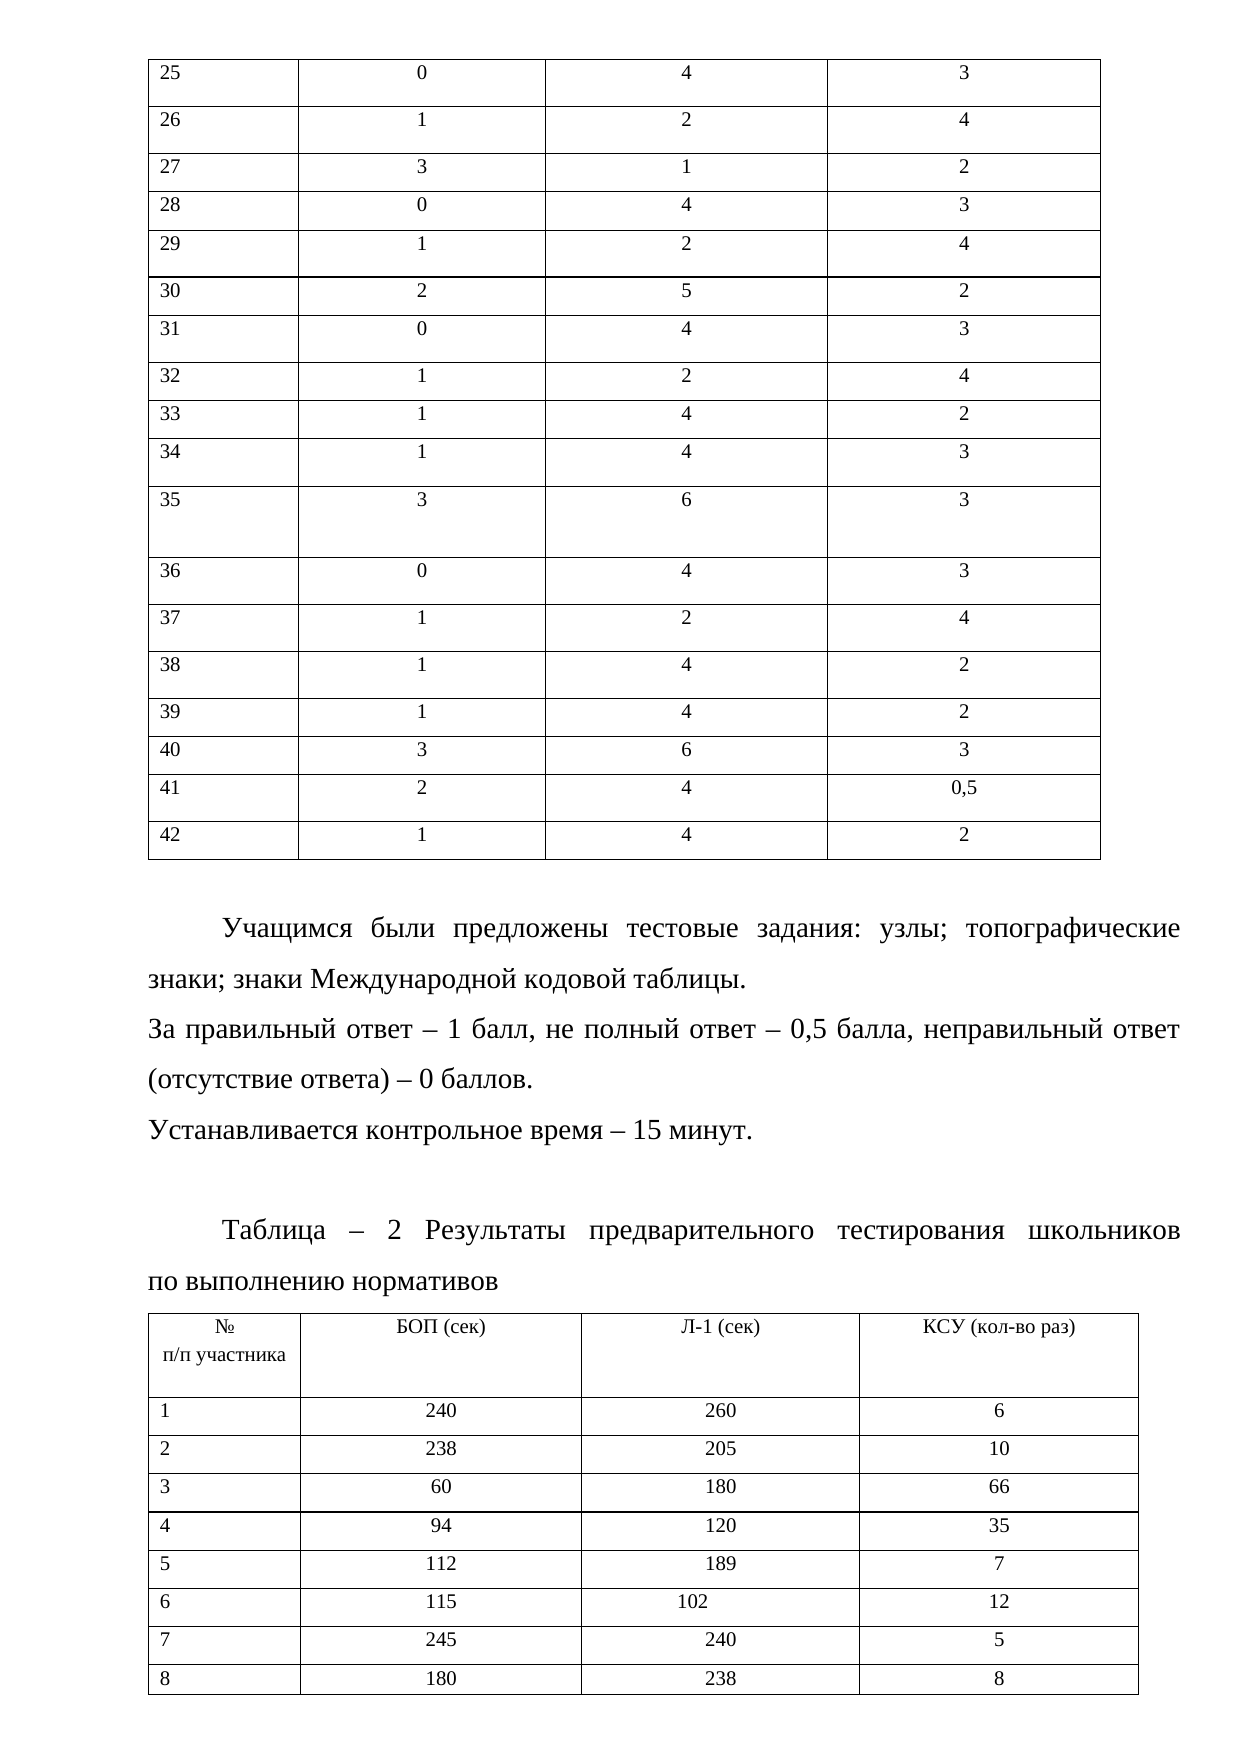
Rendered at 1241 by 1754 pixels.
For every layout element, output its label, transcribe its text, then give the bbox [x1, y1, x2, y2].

table_cell 2 [828, 278, 1100, 315]
table_cell 42 [149, 822, 298, 859]
table_cell 1 [299, 699, 545, 736]
table_cell 1 [299, 107, 545, 153]
table_cell 34 [149, 439, 298, 486]
table_cell 39 [149, 699, 298, 736]
table_cell 2 [828, 822, 1100, 859]
table_cell 6 [149, 1589, 300, 1626]
text Учащимся были предложены тестовые задания: узлы; топографические знаки; знаки Международной кодовой таблицы. [148, 911, 1181, 994]
table_cell 4 [546, 775, 827, 821]
table_cell 238 [301, 1436, 581, 1473]
table_cell 29 [149, 231, 298, 276]
text Устанавливается контрольное время – 15 минут. [148, 1112, 1181, 1145]
table_cell 4 [546, 439, 827, 486]
table_cell 3 [149, 1474, 300, 1511]
table_cell 2 [299, 775, 545, 821]
table_cell 240 [582, 1627, 859, 1664]
table_cell 189 [582, 1551, 859, 1588]
table_cell 3 [828, 192, 1100, 229]
table_cell 7 [149, 1627, 300, 1664]
table_cell 1 [149, 1398, 300, 1435]
table_cell 10 [860, 1436, 1138, 1473]
table_cell 4 [546, 822, 827, 859]
table_cell 260 [582, 1398, 859, 1435]
table_cell 2 [828, 699, 1100, 736]
table_cell 4 [546, 699, 827, 736]
table_cell 0 [299, 192, 545, 229]
table_cell 6 [546, 487, 827, 557]
table_cell 1 [299, 652, 545, 698]
table_cell 2 [828, 652, 1100, 698]
table_cell 3 [299, 737, 545, 774]
table_cell 6 [860, 1398, 1138, 1435]
table_cell 238 [582, 1665, 859, 1694]
table_cell 115 [301, 1589, 581, 1626]
table_cell 35 [149, 487, 298, 557]
table_cell 31 [149, 316, 298, 362]
table_cell 240 [301, 1398, 581, 1435]
table_cell 33 [149, 401, 298, 438]
text Таблица – 2 Результаты предварительного тестирования школьников по выполнению нормативов [148, 1212, 1181, 1296]
table_cell 4 [149, 1513, 300, 1550]
table_cell 30 [149, 278, 298, 315]
table_cell 8 [149, 1665, 300, 1694]
table_cell 41 [149, 775, 298, 821]
table_cell 3 [828, 558, 1100, 604]
table_cell 4 [546, 60, 827, 106]
table_cell 2 [828, 154, 1100, 191]
table_cell 32 [149, 363, 298, 400]
table_cell 7 [860, 1551, 1138, 1588]
table_cell 0,5 [828, 775, 1100, 821]
table_cell 35 [860, 1513, 1138, 1550]
table_cell 3 [828, 439, 1100, 486]
table_cell 1 [299, 363, 545, 400]
table_cell 5 [546, 278, 827, 315]
table_cell 36 [149, 558, 298, 604]
table_cell 1 [299, 231, 545, 276]
table_cell 180 [582, 1474, 859, 1511]
table_cell 3 [299, 487, 545, 557]
table_cell 27 [149, 154, 298, 191]
table_cell 4 [546, 192, 827, 229]
table_cell 66 [860, 1474, 1138, 1511]
table_cell 112 [301, 1551, 581, 1588]
table_cell 60 [301, 1474, 581, 1511]
table_cell 6 [546, 737, 827, 774]
table_header КСУ (кол-во раз) [860, 1314, 1138, 1397]
table_cell 0 [299, 60, 545, 106]
table_cell 2 [149, 1436, 300, 1473]
table_cell 4 [546, 558, 827, 604]
table_cell 38 [149, 652, 298, 698]
table_cell 8 [860, 1665, 1138, 1694]
table_cell 4 [828, 363, 1100, 400]
table_cell 25 [149, 60, 298, 106]
table_cell 1 [299, 822, 545, 859]
table_cell 0 [299, 558, 545, 604]
table_cell 94 [301, 1513, 581, 1550]
table_cell 28 [149, 192, 298, 229]
table_cell 245 [301, 1627, 581, 1664]
table_cell 102 [582, 1589, 859, 1626]
table_cell 1 [299, 401, 545, 438]
text За правильный ответ – 1 балл, не полный ответ – 0,5 балла, неправильный ответ (отсутствие ответа) – 0 баллов. [148, 1011, 1181, 1095]
table_cell 2 [546, 605, 827, 651]
table_header № п/п участника [149, 1314, 300, 1397]
table_cell 40 [149, 737, 298, 774]
table_cell 205 [582, 1436, 859, 1473]
table_cell 5 [149, 1551, 300, 1588]
table_cell 3 [299, 154, 545, 191]
table_cell 120 [582, 1513, 859, 1550]
table_cell 1 [546, 154, 827, 191]
table_cell 1 [299, 439, 545, 486]
table_cell 4 [828, 231, 1100, 276]
table_cell 37 [149, 605, 298, 651]
table_cell 3 [828, 487, 1100, 557]
table_cell 3 [828, 737, 1100, 774]
table_cell 2 [546, 363, 827, 400]
table_cell 4 [546, 316, 827, 362]
table_cell 180 [301, 1665, 581, 1694]
table_cell 2 [299, 278, 545, 315]
table_cell 2 [828, 401, 1100, 438]
table_cell 2 [546, 107, 827, 153]
table_cell 3 [828, 316, 1100, 362]
table_cell 4 [828, 605, 1100, 651]
table_cell 26 [149, 107, 298, 153]
table_cell 4 [828, 107, 1100, 153]
table_cell 12 [860, 1589, 1138, 1626]
table_cell 0 [299, 316, 545, 362]
table_cell 4 [546, 401, 827, 438]
table_cell 2 [546, 231, 827, 276]
table_header Л-1 (сек) [582, 1314, 859, 1397]
table_header БОП (сек) [301, 1314, 581, 1397]
table_cell 4 [546, 652, 827, 698]
table_cell 3 [828, 60, 1100, 106]
table_cell 1 [299, 605, 545, 651]
table_cell 5 [860, 1627, 1138, 1664]
